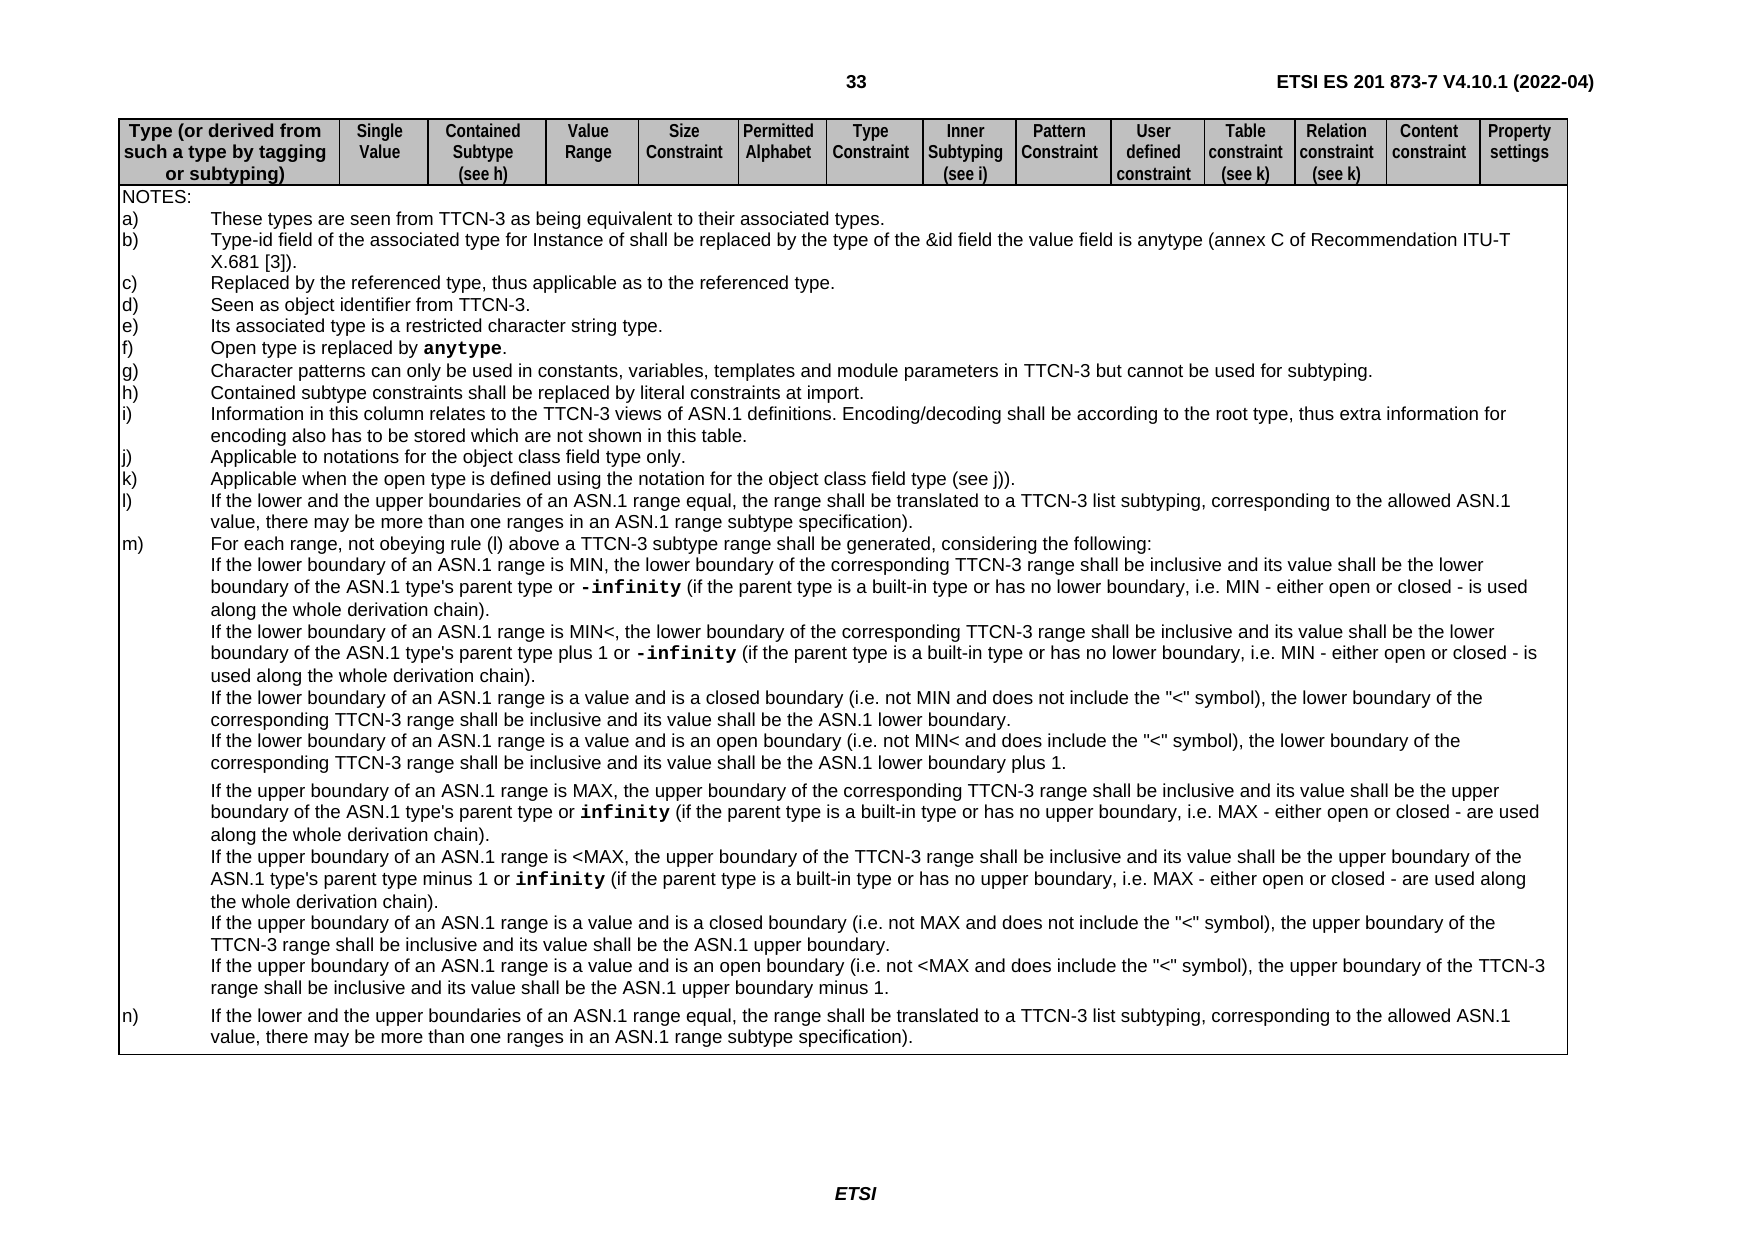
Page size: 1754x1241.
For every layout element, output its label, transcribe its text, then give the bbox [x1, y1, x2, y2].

table_header User defined constraint [1112, 120, 1204, 184]
table_header Value Range [547, 120, 638, 184]
table_header Contained Subtype (see h) [429, 120, 545, 184]
table_cell NOTES: a) These types are seen from TTCN-3 as being equivalent to their associated types. b) Type-id field of the associated type for Instance of shall be replaced by the type of the &id field the value field is anytype (annex C of Recommendation ITU-T X.681 [3]). c) Replaced by the referenced type, thus applicable as to the referenced type. d) Seen as object identifier from TTCN-3. e) Its associated type is a restricted character string type. f) Open type is replaced by anytype. g) Character patterns can only be used in constants, variables, templates and module parameters in TTCN-3 but cannot be used for subtyping. h) Contained subtype constraints shall be replaced by literal constraints at import. i) Information in this column relates to the TTCN-3 views of ASN.1 definitions. Encoding/decoding shall be according to the root type, thus extra information for encoding also has to be stored which are not shown in this table. j) Applicable to notations for the object class field type only. k) Applicable when the open type is defined using the notation for the object class field type (see j)). l) If the lower and the upper boundaries of an ASN.1 range equal, the range shall be translated to a TTCN-3 list subtyping, corresponding to the allowed ASN.1 value, there may be more than one ranges in an ASN.1 range subtype specification). m) For each range, not obeying rule (l) above a TTCN-3 subtype range shall be generated, considering the following: If the lower boundary of an ASN.1 range is MIN, the lower boundary of the corresponding TTCN-3 range shall be inclusive and its value shall be the lower boundary of the ASN.1 type's parent type or -infinity (if the parent type is a built-in type or has no lower boundary, i.e. MIN - either open or closed - is used along the whole derivation chain). If the lower boundary of an ASN.1 range is MIN<, the lower boundary of the corresponding TTCN-3 range shall be inclusive and its value shall be the lower boundary of the ASN.1 type's parent type plus 1 or -infinity (if the parent type is a built-in type or has no lower boundary, i.e. MIN - either open or closed - is used along the whole derivation chain). If the lower boundary of an ASN.1 range is a value and is a closed boundary (i.e. not MIN and does not include the "<" symbol), the lower boundary of the corresponding TTCN-3 range shall be inclusive and its value shall be the ASN.1 lower boundary. If the lower boundary of an ASN.1 range is a value and is an open boundary (i.e. not MIN< and does include the "<" symbol), the lower boundary of the corresponding TTCN-3 range shall be inclusive and its value shall be the ASN.1 lower boundary plus 1. If the upper boundary of an ASN.1 range is MAX, the upper boundary of the corresponding TTCN-3 range shall be inclusive and its value shall be the upper boundary of the ASN.1 type's parent type or infinity (if the parent type is a built-in type or has no upper boundary, i.e. MAX - either open or closed - are used along the whole derivation chain). If the upper boundary of an ASN.1 range is <MAX, the upper boundary of the TTCN-3 range shall be inclusive and its value shall be the upper boundary of the ASN.1 type's parent type minus 1 or infinity (if the parent type is a built-in type or has no upper boundary, i.e. MAX - either open or closed - are used along the whole derivation chain). If the upper boundary of an ASN.1 range is a value and is a closed boundary (i.e. not MAX and does not include the "<" symbol), the upper boundary of the TTCN-3 range shall be inclusive and its value shall be the ASN.1 upper boundary. If the upper boundary of an ASN.1 range is a value and is an open boundary (i.e. not <MAX and does include the "<" symbol), the upper boundary of the TTCN-3 range shall be inclusive and its value shall be the ASN.1 upper boundary minus 1. n) If the lower and the upper boundaries of an ASN.1 range equal, the range shall be translated to a TTCN-3 list subtyping, corresponding to the allowed ASN.1 value, there may be more than one ranges in an ASN.1 range subtype specification). [120, 186, 1567, 1054]
table_header Inner Subtyping (see i) [924, 120, 1015, 184]
table_header Size Constraint [639, 120, 738, 184]
table_header Type (or derived from such a type by tagging or subtyping) [120, 120, 339, 184]
table_header Permitted Alphabet [739, 120, 826, 184]
table_header Single Value [340, 120, 427, 184]
table_header Table constraint (see k) [1205, 120, 1294, 184]
table_header Property settings [1481, 120, 1567, 184]
table_header Content constraint [1387, 120, 1479, 184]
table_header Relation constraint (see k) [1296, 120, 1386, 184]
table_header Pattern Constraint [1017, 120, 1110, 184]
table_header Type Constraint [827, 120, 922, 184]
